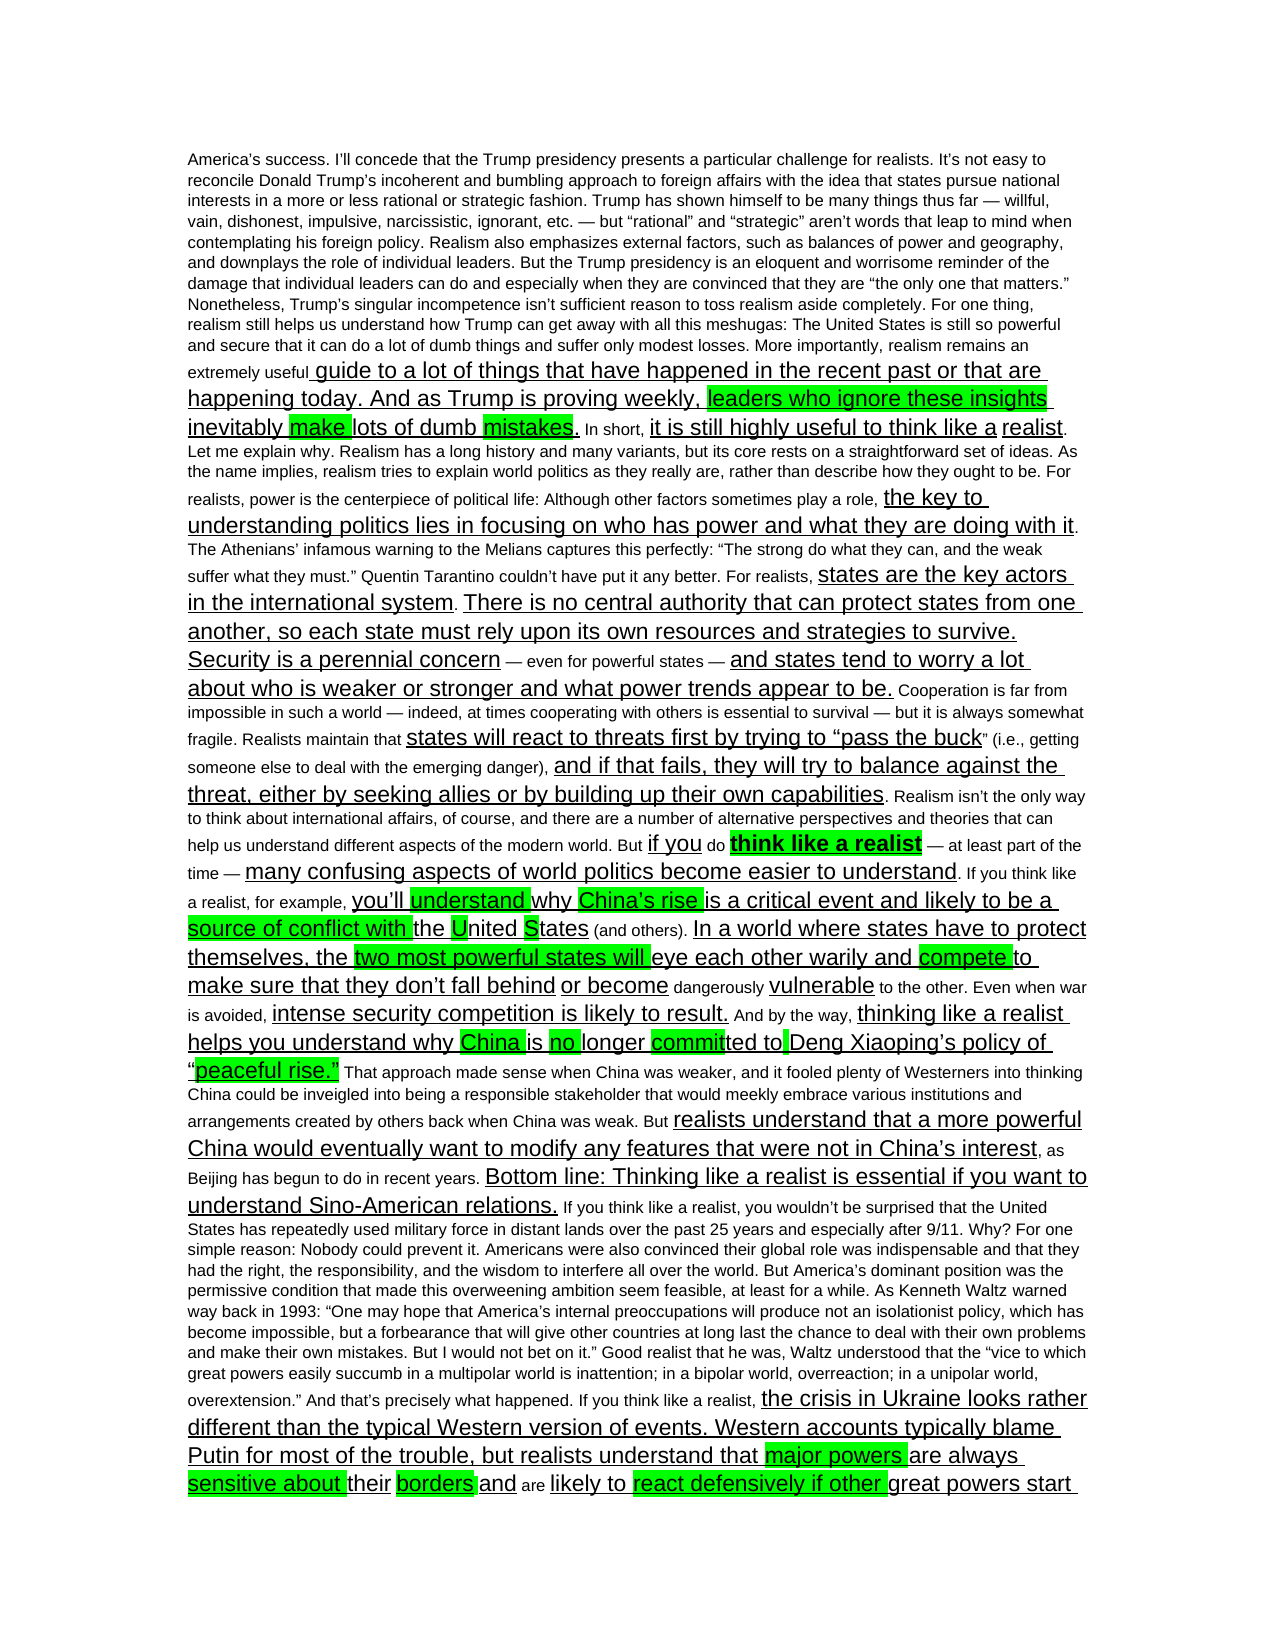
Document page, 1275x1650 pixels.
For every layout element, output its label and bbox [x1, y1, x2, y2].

text [187, 150, 1087, 1497]
